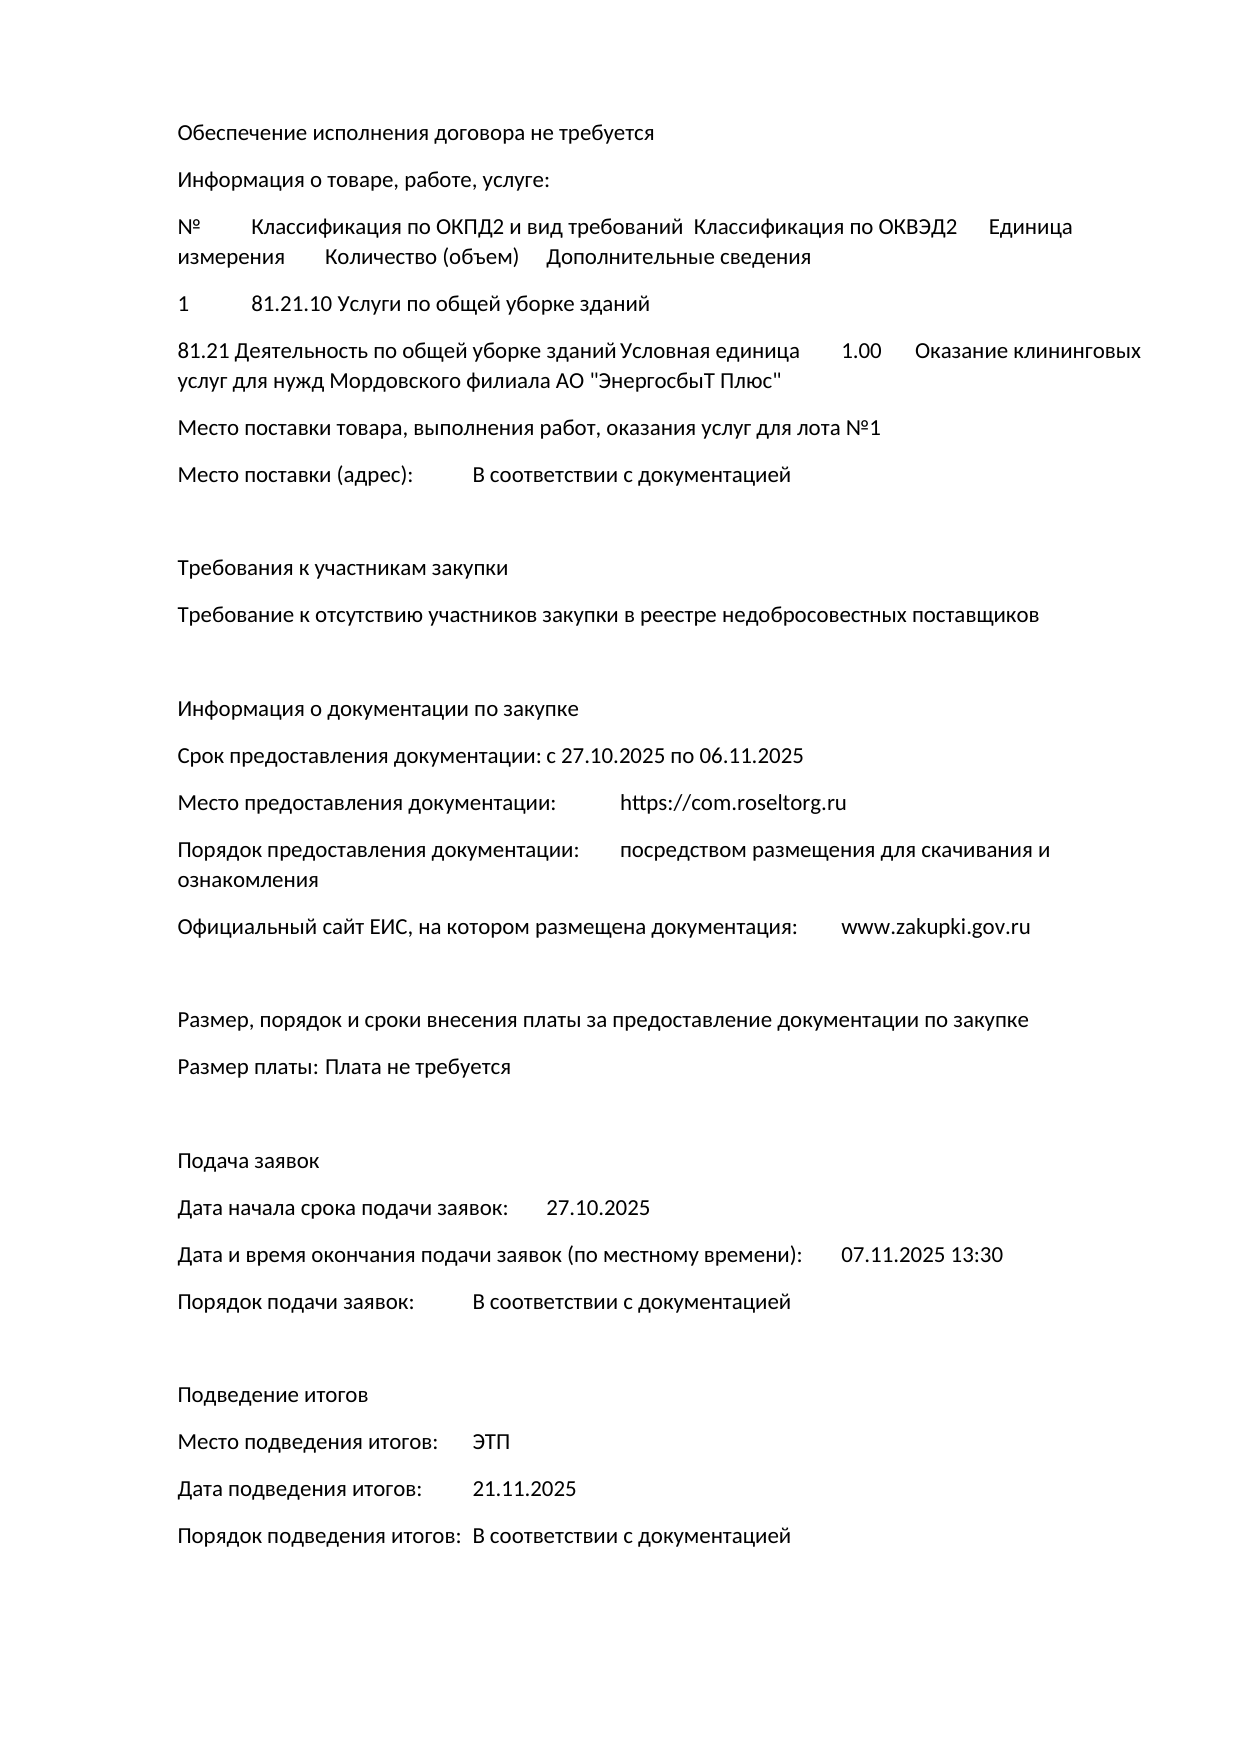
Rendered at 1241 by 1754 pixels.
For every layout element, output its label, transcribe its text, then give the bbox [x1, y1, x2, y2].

text Официальный сайт ЕИС, на котором размещена документация: www.zakupki.gov.ru [177, 912, 1152, 940]
text Размер платы: Плата не требуется [177, 1052, 1152, 1081]
text Порядок предоставления документации: посредством размещения для скачивания и ознакомления [177, 835, 1152, 893]
text Порядок подачи заявок: В соответствии с документацией [177, 1287, 1152, 1315]
text Подача заявок [177, 1146, 1152, 1174]
text Место предоставления документации: https://com.roseltorg.ru [177, 788, 1152, 816]
text Подведение итогов [177, 1381, 1152, 1409]
text Место поставки товара, выполнения работ, оказания услуг для лота №1 [177, 413, 1152, 441]
text Обеспечение исполнения договора не требуется [177, 118, 1152, 146]
text Дата подведения итогов: 21.11.2025 [177, 1474, 1152, 1502]
text Срок предоставления документации: с 27.10.2025 по 06.11.2025 [177, 741, 1152, 769]
text 1 81.21.10 Услуги по общей уборке зданий [177, 289, 1152, 317]
text Порядок подведения итогов: В соответствии с документацией [177, 1521, 1152, 1549]
text Информация о документации по закупке [177, 694, 1152, 722]
text Дата начала срока подачи заявок: 27.10.2025 [177, 1193, 1152, 1221]
text 81.21 Деятельность по общей уборке зданий Условная единица 1.00 Оказание клининговых услуг для нужд Мордовского филиала АО "ЭнергосбыТ Плюс" [177, 336, 1152, 394]
text Место поставки (адрес): В соответствии с документацией [177, 460, 1152, 488]
text Требование к отсутствию участников закупки в реестре недобросовестных поставщиков [177, 600, 1152, 628]
text Размер, порядок и сроки внесения платы за предоставление документации по закупке [177, 1006, 1152, 1034]
text Дата и время окончания подачи заявок (по местному времени): 07.11.2025 13:30 [177, 1240, 1152, 1268]
text Место подведения итогов: ЭТП [177, 1427, 1152, 1456]
text Информация о товаре, работе, услуге: [177, 165, 1152, 193]
text № Классификация по ОКПД2 и вид требований Классификация по ОКВЭД2 Единица измерения Количество (объем) Дополнительные сведения [177, 212, 1152, 270]
text Требования к участникам закупки [177, 553, 1152, 582]
